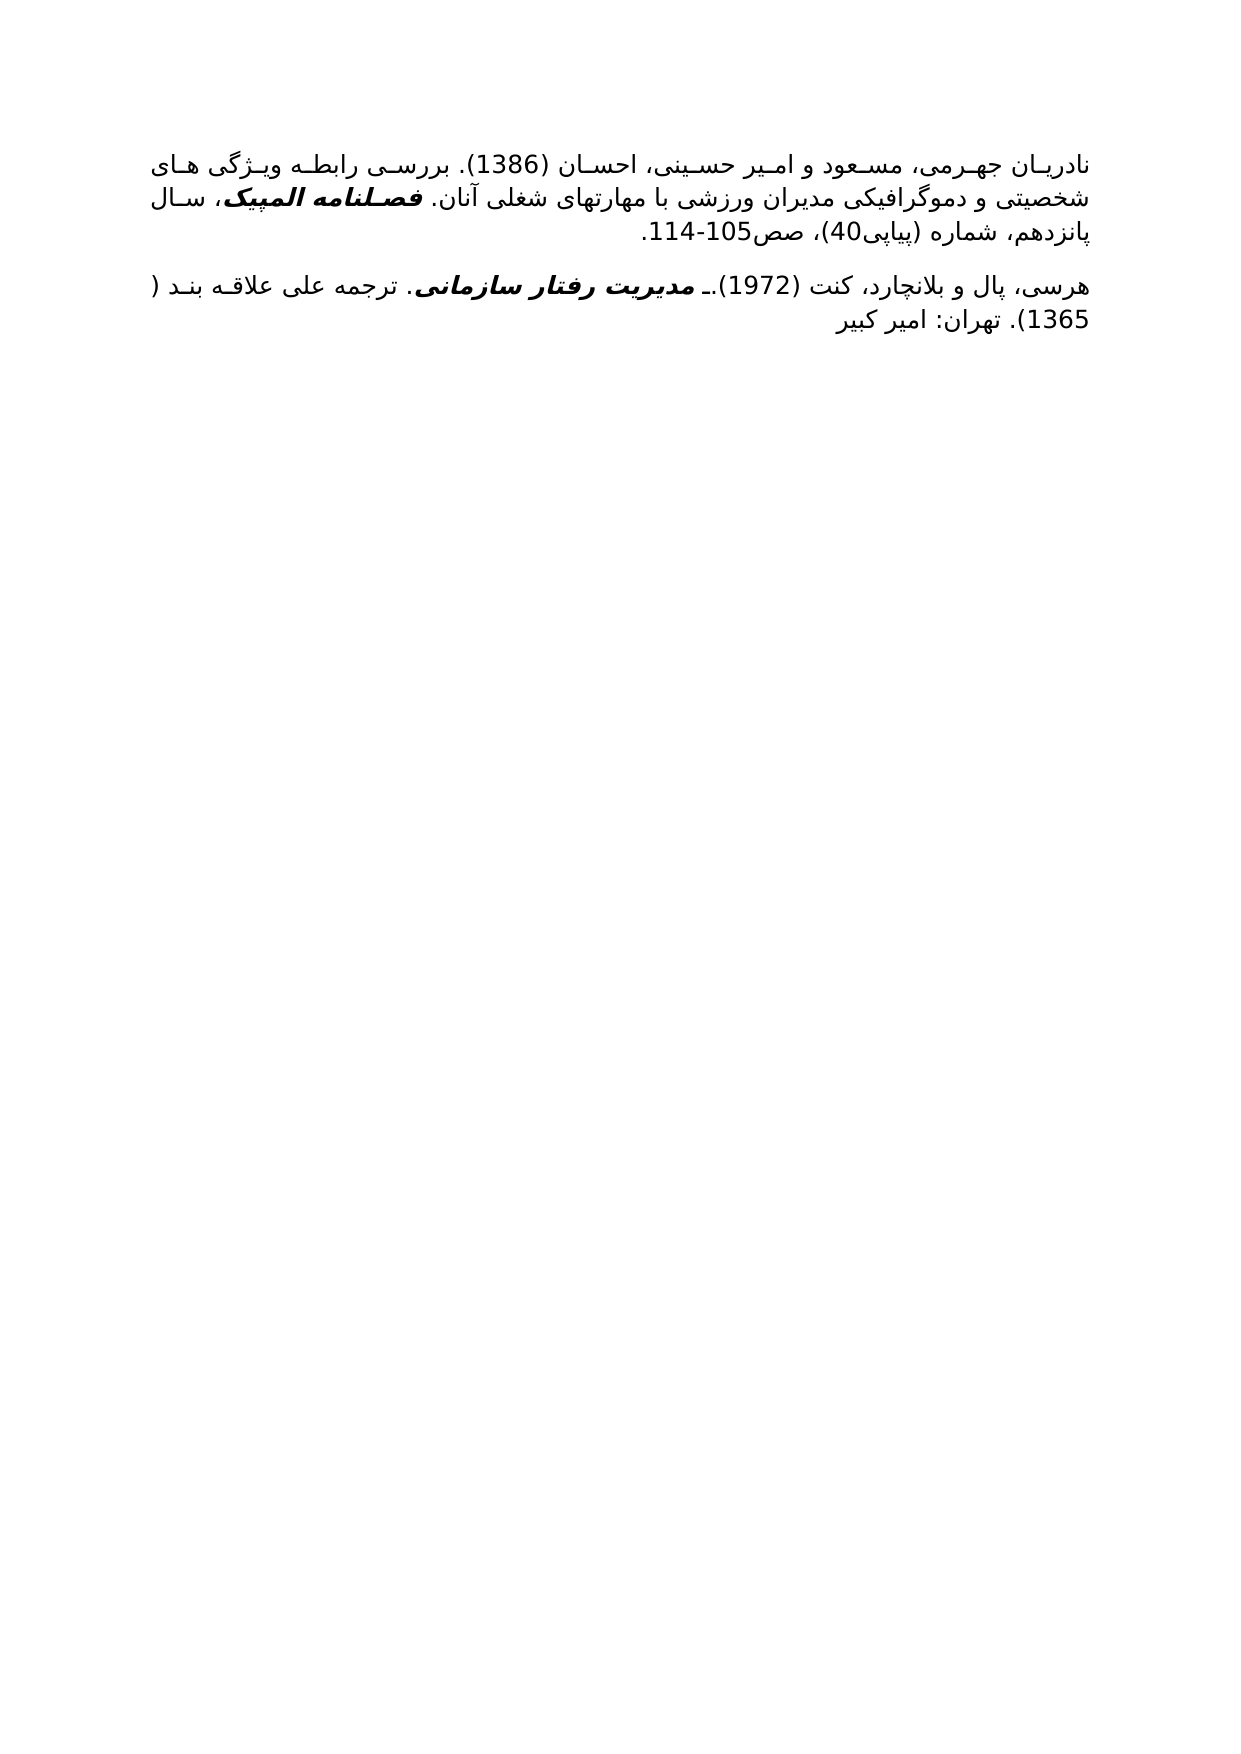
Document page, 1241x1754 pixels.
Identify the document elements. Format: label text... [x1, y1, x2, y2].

text نادریان جهرمی، مسعود و امیر حسینی، احسان (1386). بررسی رابطه ویژگی های شخصیتی و دموگرافیکی مدیران ورزشی با مهارتهای شغلی آنان. فصلنامه المپیک، سال پانزدهم، شماره (پیاپی40)، صص105-114. [150, 150, 1090, 246]
text هرسی، پال و بلانچارد، کنت (1972). مدیریت رفتار سازمانی. ترجمه علی علاقه بند (1365). تهران: امیر کبیر [150, 271, 1090, 334]
